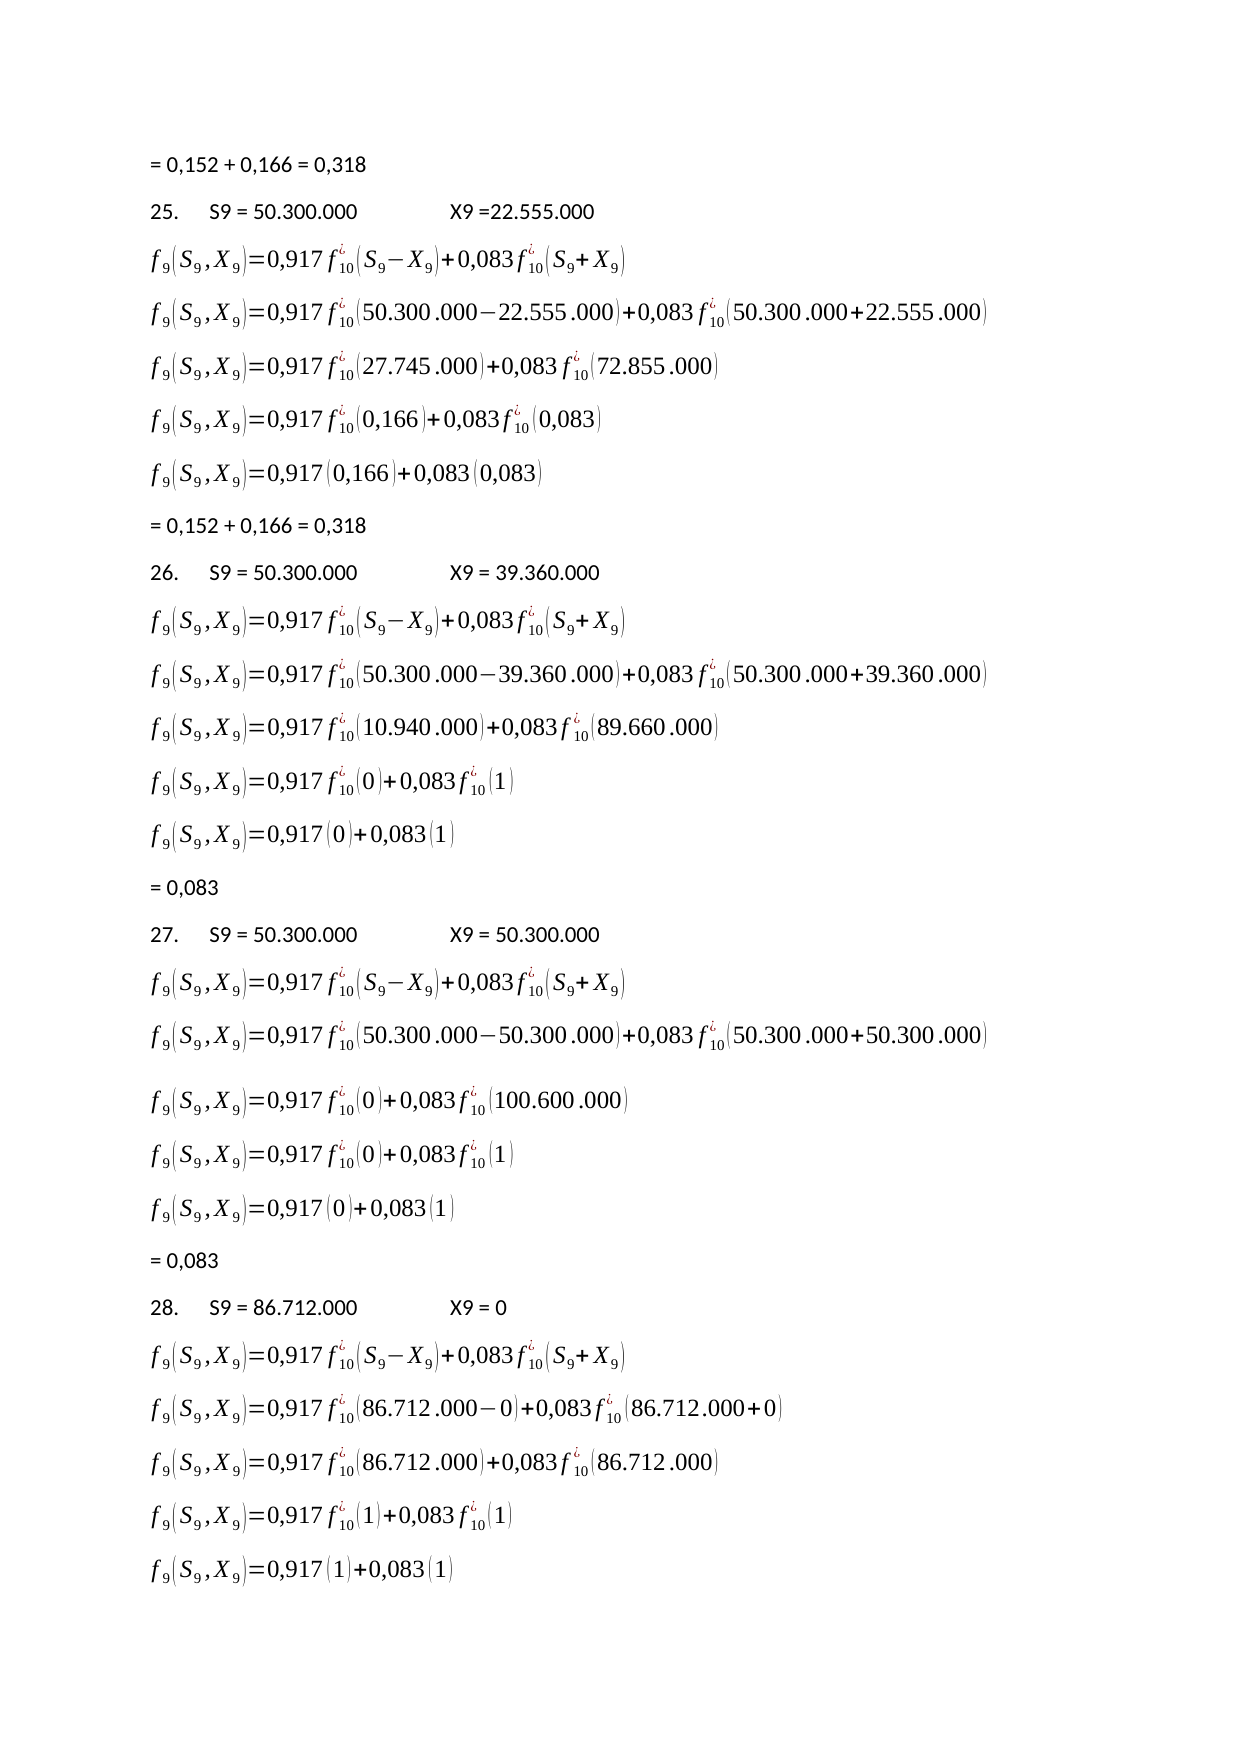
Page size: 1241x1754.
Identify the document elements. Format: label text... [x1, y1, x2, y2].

list S9 = 50.300.000 X9 = 50.300.000 [150, 920, 1090, 948]
list S9 = 50.300.000 X9 = 39.360.000 [150, 558, 1090, 586]
list S9 = 86.712.000 X9 = 0 [150, 1293, 1090, 1321]
list S9 = 50.300.000 X9 =22.555.000 [150, 197, 1090, 225]
text = 0,083 [150, 873, 1090, 901]
text = 0,152 + 0,166 = 0,318 [150, 150, 1090, 178]
text = 0,152 + 0,166 = 0,318 [150, 511, 1090, 539]
text = 0,083 [150, 1246, 1090, 1274]
